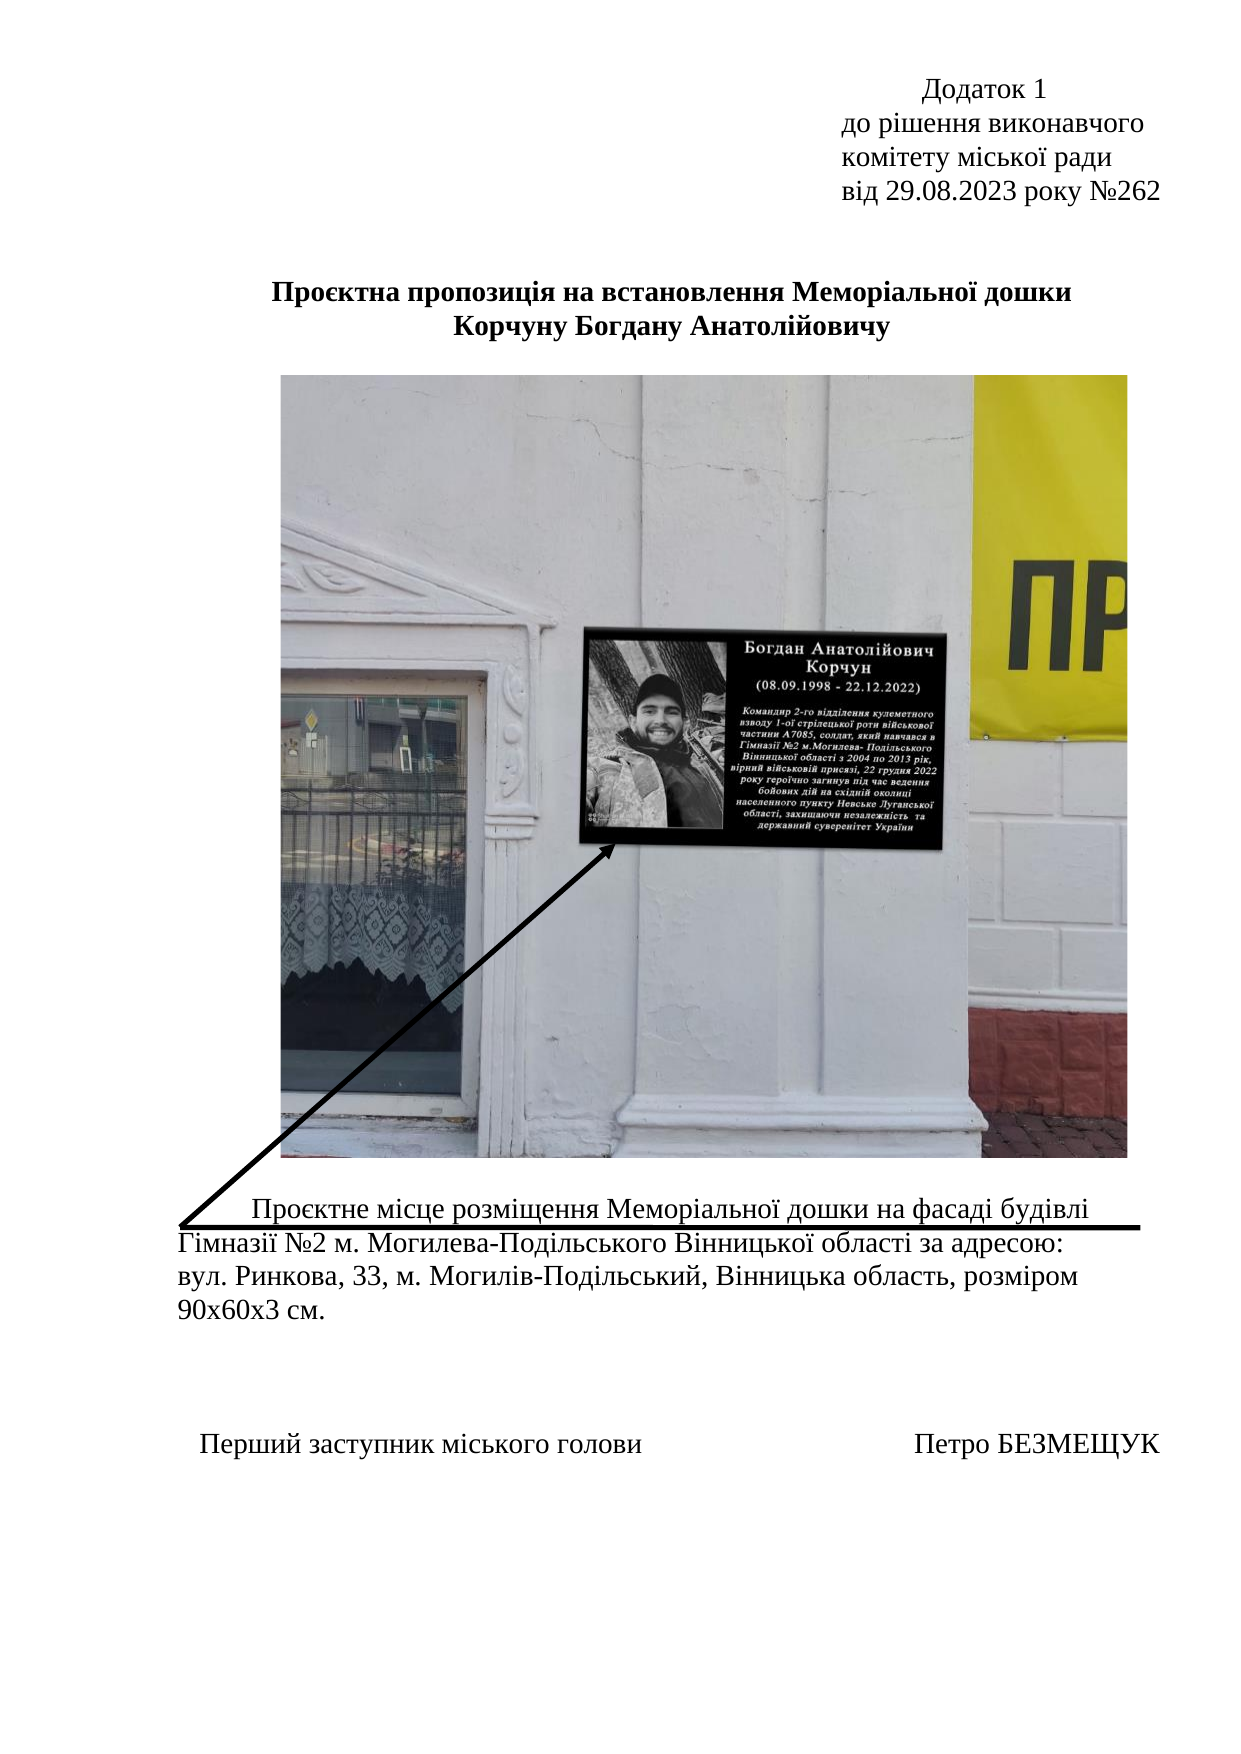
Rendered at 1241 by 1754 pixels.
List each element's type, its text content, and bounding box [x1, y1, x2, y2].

text комітету міської ради [827, 139, 1167, 173]
text Корчуну Богдану Анатолійовичу [177, 308, 1167, 341]
text від 29.08.2023 року №262 [827, 173, 1167, 207]
text Перший заступник міського голови Петро БЕЗМЕЩУК [177, 1426, 1167, 1460]
picture [280, 375, 1128, 1158]
text вул. Ринкова, 33, м. Могилів-Подільський, Вінницька область, розміром 90х60х3 см. [177, 1258, 1167, 1326]
text Додаток 1 [827, 71, 1167, 105]
text до рішення виконавчого [827, 105, 1167, 139]
text Проєктне місце розміщення Меморіальної дошки на фасаді будівлі Гімназії №2 м. Могилева-Подільського Вінницької області за адресою: [177, 1191, 1167, 1258]
text Проєктна пропозиція на встановлення Меморіальної дошки [177, 274, 1167, 308]
